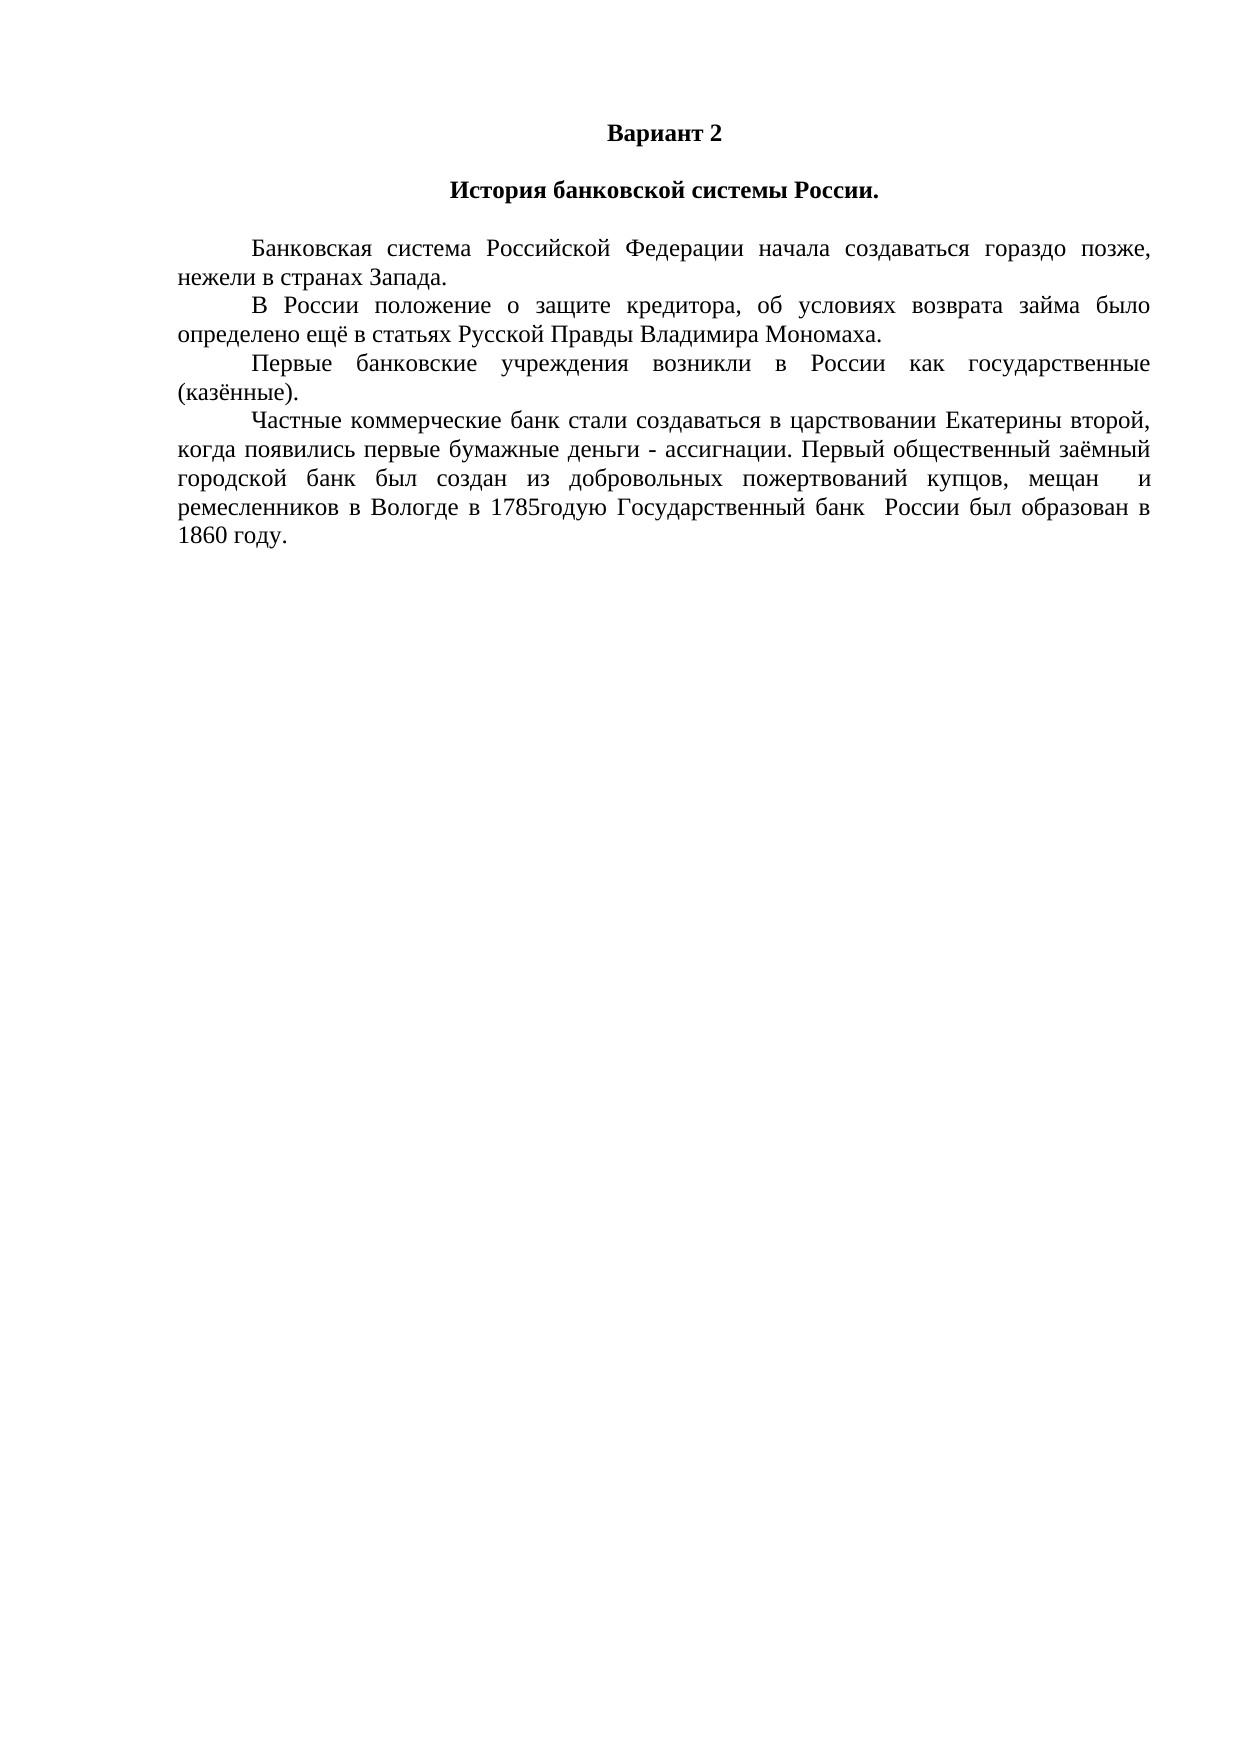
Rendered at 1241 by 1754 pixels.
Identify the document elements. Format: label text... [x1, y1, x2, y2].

text Банковская система Российской Федерации начала создаваться гораздо позже, нежели в странах Запада. [177, 233, 1152, 291]
text В России положение о защите кредитора, об условиях возврата займа было определено ещё в статьях Русской Правды Владимира Мономаха. [177, 291, 1152, 348]
text Первые банковские учреждения возникли в России как государственные (казённые). [177, 348, 1152, 406]
text Вариант 2 [177, 118, 1152, 147]
text История банковской системы России. [177, 176, 1152, 204]
text Частные коммерческие банк стали создаваться в царствовании Екатерины второй, когда появились первые бумажные деньги - ассигнации. Первый общественный заёмный городской банк был создан из добровольных пожертвований купцов, мещан и ремесленников в Вологде в 1785годую Государственный банк России был образован в 1860 году. [177, 406, 1152, 549]
